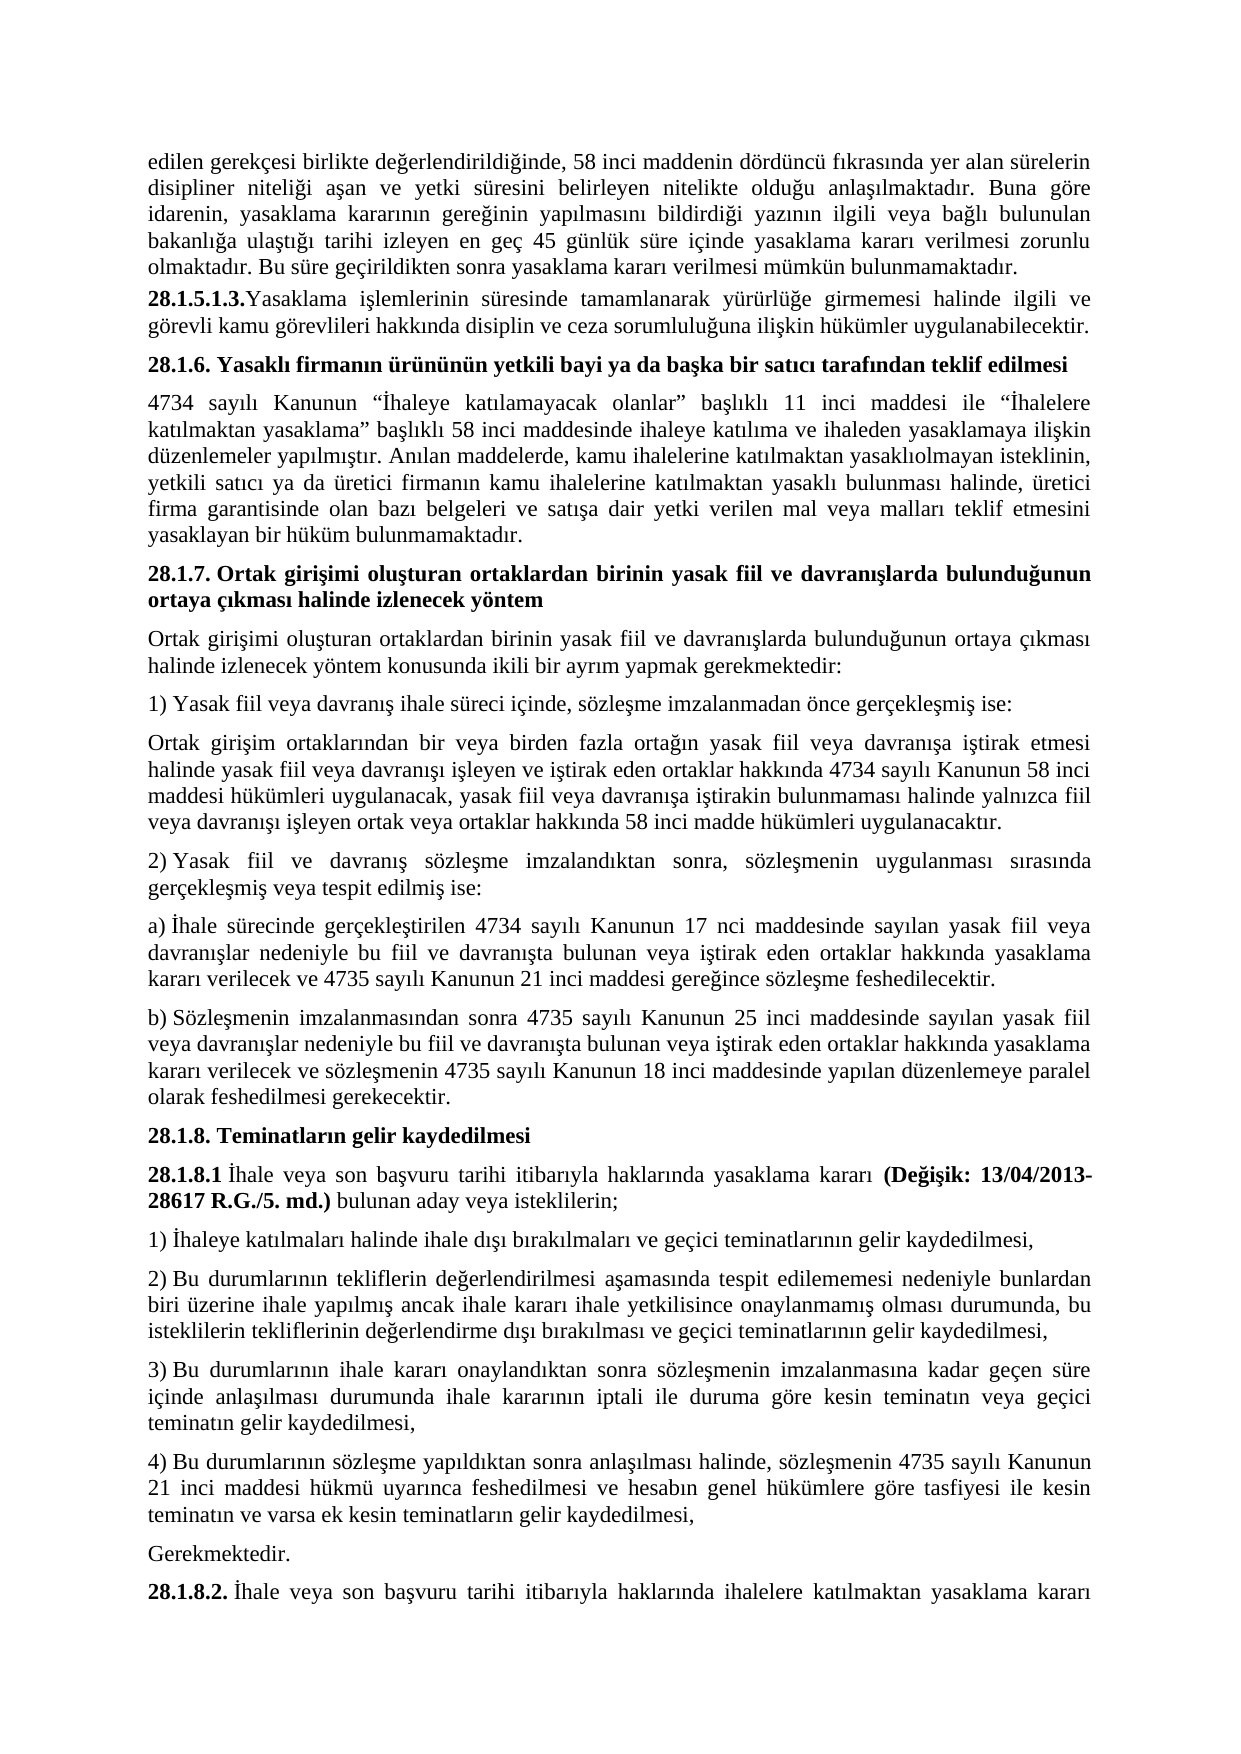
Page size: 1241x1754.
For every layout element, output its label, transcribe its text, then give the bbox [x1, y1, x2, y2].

text 28.1.6. Yasaklı firmanın ürününün yetkili bayi ya da başka bir satıcı tarafından teklif edilmesi [148, 351, 1092, 377]
text 28.1.8. Teminatların gelir kaydedilmesi [148, 1122, 1092, 1148]
text b) Sözleşmenin imzalanmasından sonra 4735 sayılı Kanunun 25 inci maddesinde sayılan yasak fiil veya davranışlar nedeniyle bu fiil ve davranışta bulunan veya iştirak eden ortaklar hakkında yasaklama kararı verilecek ve sözleşmenin 4735 sayılı Kanunun 18 inci maddesinde yapılan düzenlemeye paralel olarak feshedilmesi gerekecektir. [148, 1004, 1092, 1109]
text 1) Yasak fiil veya davranış ihale süreci içinde, sözleşme imzalanmadan önce gerçekleşmiş ise: [148, 691, 1092, 717]
text 4) Bu durumlarının sözleşme yapıldıktan sonra anlaşılması halinde, sözleşmenin 4735 sayılı Kanunun 21 inci maddesi hükmü uyarınca feshedilmesi ve hesabın genel hükümlere göre tasfiyesi ile kesin teminatın ve varsa ek kesin teminatların gelir kaydedilmesi, [148, 1448, 1092, 1527]
text Ortak girişimi oluşturan ortaklardan birinin yasak fiil ve davranışlarda bulunduğunun ortaya çıkması halinde izlenecek yöntem konusunda ikili bir ayrım yapmak gerekmektedir: [148, 625, 1092, 678]
text 1) İhaleye katılmaları halinde ihale dışı bırakılmaları ve geçici teminatlarının gelir kaydedilmesi, [148, 1226, 1092, 1252]
text 28.1.8.1 İhale veya son başvuru tarihi itibarıyla haklarında yasaklama kararı (Değişik: 13/04/2013- 28617 R.G./5. md.) bulunan aday veya isteklilerin; [148, 1161, 1092, 1213]
text Gerekmektedir. [148, 1539, 1092, 1566]
text 28.1.7. Ortak girişimi oluşturan ortaklardan birinin yasak fiil ve davranışlarda bulunduğunun ortaya çıkması halinde izlenecek yöntem [148, 560, 1092, 613]
text a) İhale sürecinde gerçekleştirilen 4734 sayılı Kanunun 17 nci maddesinde sayılan yasak fiil veya davranışlar nedeniyle bu fiil ve davranışta bulunan veya iştirak eden ortaklar hakkında yasaklama kararı verilecek ve 4735 sayılı Kanunun 21 inci maddesi gereğince sözleşme feshedilecektir. [148, 912, 1092, 992]
text Ortak girişim ortaklarından bir veya birden fazla ortağın yasak fiil veya davranışa iştirak etmesi halinde yasak fiil veya davranışı işleyen ve iştirak eden ortaklar hakkında 4734 sayılı Kanunun 58 inci maddesi hükümleri uygulanacak, yasak fiil veya davranışa iştirakin bulunmaması halinde yalnızca fiil veya davranışı işleyen ortak veya ortaklar hakkında 58 inci madde hükümleri uygulanacaktır. [148, 729, 1092, 835]
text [148, 148, 1092, 279]
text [148, 1578, 1092, 1605]
text 4734 sayılı Kanunun “İhaleye katılamayacak olanlar” başlıklı 11 inci maddesi ile “İhalelere katılmaktan yasaklama” başlıklı 58 inci maddesinde ihaleye katılıma ve ihaleden yasaklamaya ilişkin düzenlemeler yapılmıştır. Anılan maddelerde, kamu ihalelerine katılmaktan yasaklıolmayan isteklinin, yetkili satıcı ya da üretici firmanın kamu ihalelerine katılmaktan yasaklı bulunması halinde, üretici firma garantisinde olan bazı belgeleri ve satışa dair yetki verilen mal veya malları teklif etmesini yasaklayan bir hüküm bulunmamaktadır. [148, 389, 1092, 548]
text 2) Bu durumlarının tekliflerin değerlendirilmesi aşamasında tespit edilememesi nedeniyle bunlardan biri üzerine ihale yapılmış ancak ihale kararı ihale yetkilisince onaylanmamış olması durumunda, bu isteklilerin tekliflerinin değerlendirme dışı bırakılması ve geçici teminatlarının gelir kaydedilmesi, [148, 1265, 1092, 1344]
text 28.1.5.1.3.Yasaklama işlemlerinin süresinde tamamlanarak yürürlüğe girmemesi halinde ilgili ve görevli kamu görevlileri hakkında disiplin ve ceza sorumluluğuna ilişkin hükümler uygulanabilecektir. [148, 285, 1092, 338]
text 2) Yasak fiil ve davranış sözleşme imzalandıktan sonra, sözleşmenin uygulanması sırasında gerçekleşmiş veya tespit edilmiş ise: [148, 847, 1092, 900]
text 3) Bu durumlarının ihale kararı onaylandıktan sonra sözleşmenin imzalanmasına kadar geçen süre içinde anlaşılması durumunda ihale kararının iptali ile duruma göre kesin teminatın veya geçici teminatın gelir kaydedilmesi, [148, 1356, 1092, 1436]
